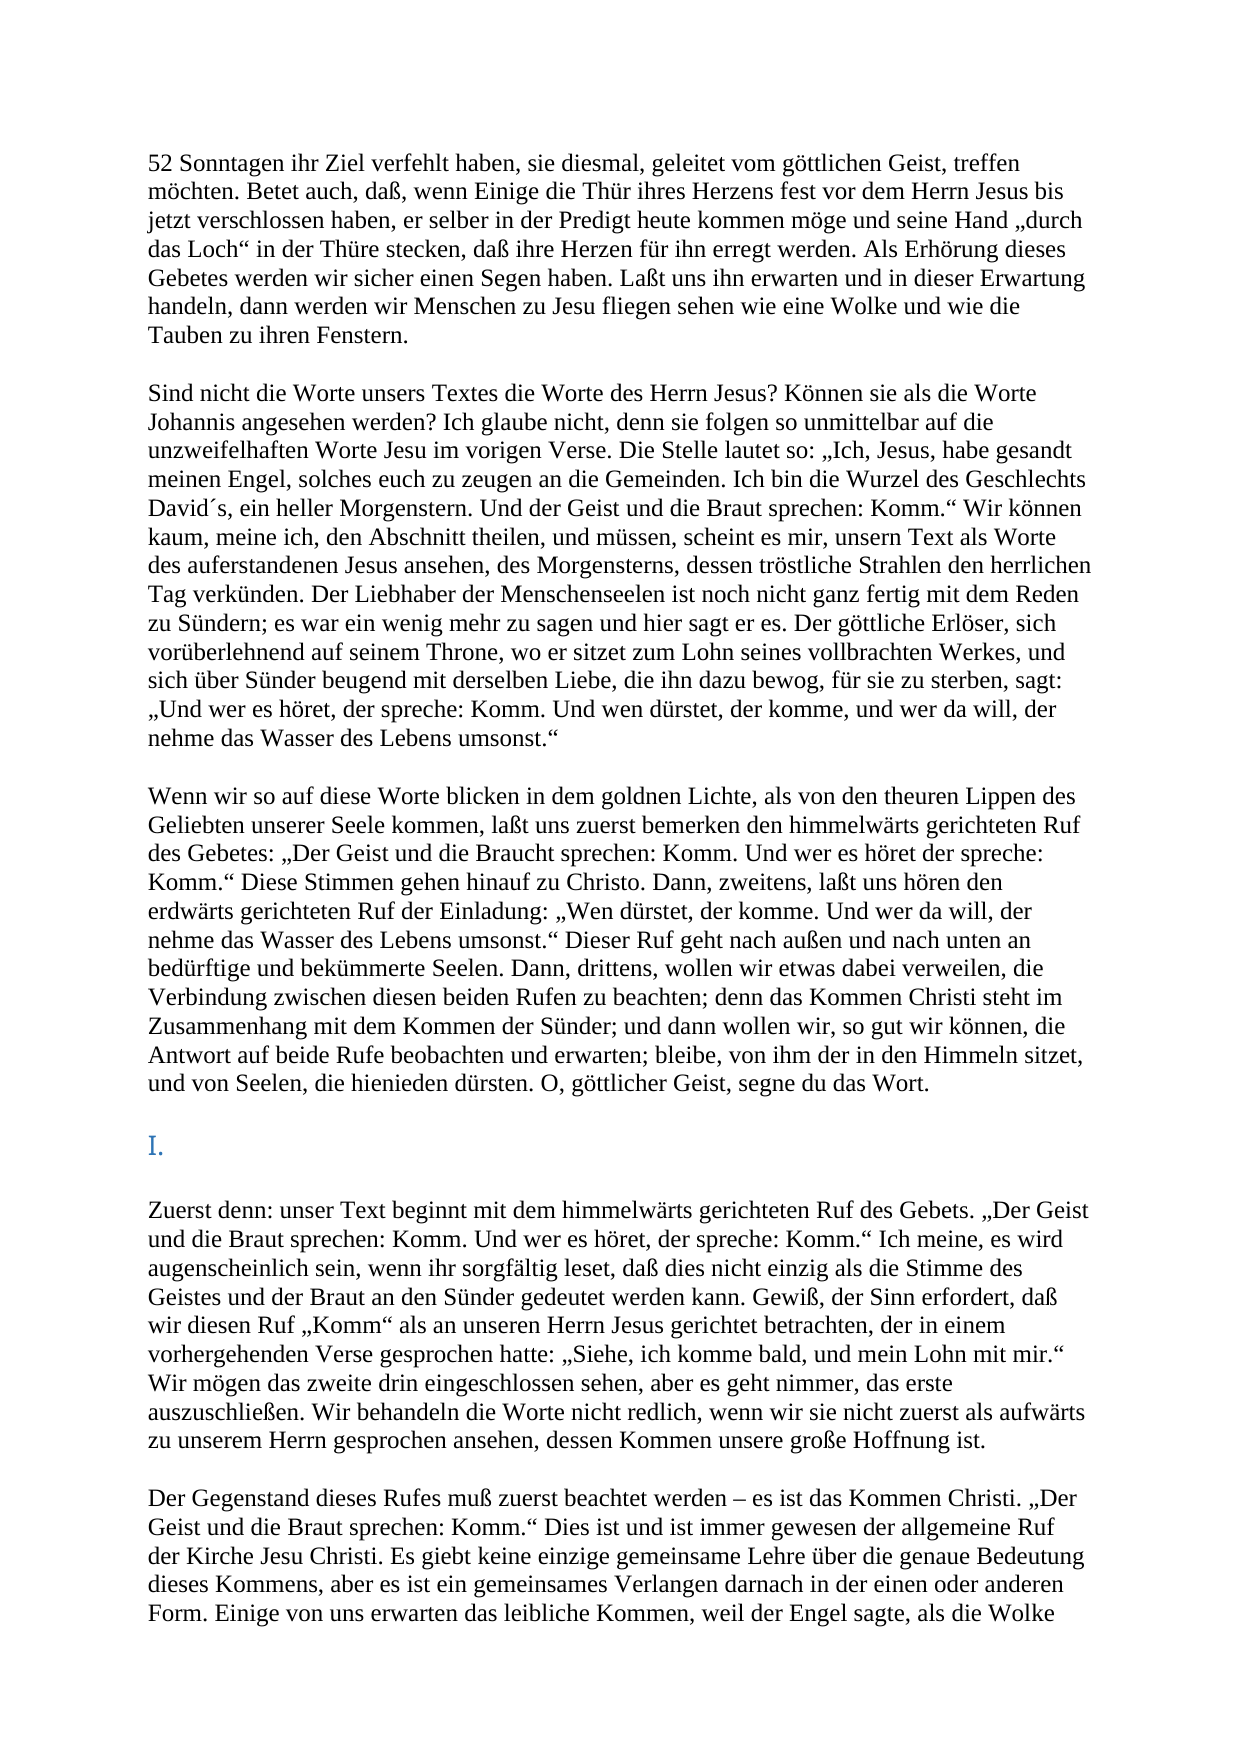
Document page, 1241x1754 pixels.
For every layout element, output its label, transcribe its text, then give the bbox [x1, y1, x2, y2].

text Wenn wir so auf diese Worte blicken in dem goldnen Lichte, als von den theuren Lippen des Geliebten unserer Seele kommen, laßt uns zuerst bemerken den himmelwärts gerichteten Ruf des Gebetes: „Der Geist und die Braucht sprechen: Komm. Und wer es höret der spreche: Komm.“ Diese Stimmen gehen hinauf zu Christo. Dann, zweitens, laßt uns hören den erdwärts gerichteten Ruf der Einladung: „Wen dürstet, der komme. Und wer da will, der nehme das Wasser des Lebens umsonst.“ Dieser Ruf geht nach außen und nach unten an bedürftige und bekümmerte Seelen. Dann, drittens, wollen wir etwas dabei verweilen, die Verbindung zwischen diesen beiden Rufen zu beachten; denn das Kommen Christi steht im Zusammenhang mit dem Kommen der Sünder; und dann wollen wir, so gut wir können, die Antwort auf beide Rufe beobachten und erwarten; bleibe, von ihm der in den Himmeln sitzet, und von Seelen, die hienieden dürsten. O, göttlicher Geist, segne du das Wort. [148, 781, 1093, 1097]
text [148, 148, 1093, 349]
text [148, 1483, 1093, 1627]
subtitle I. [148, 1126, 1093, 1163]
text Sind nicht die Worte unsers Textes die Worte des Herrn Jesus? Können sie als die Worte Johannis angesehen werden? Ich glaube nicht, denn sie folgen so unmittelbar auf die unzweifelhaften Worte Jesu im vorigen Verse. Die Stelle lautet so: „Ich, Jesus, habe gesandt meinen Engel, solches euch zu zeugen an die Gemeinden. Ich bin die Wurzel des Geschlechts David´s, ein heller Morgenstern. Und der Geist und die Braut sprechen: Komm.“ Wir können kaum, meine ich, den Abschnitt theilen, und müssen, scheint es mir, unsern Text als Worte des auferstandenen Jesus ansehen, des Morgensterns, dessen tröstliche Strahlen den herrlichen Tag verkünden. Der Liebhaber der Menschenseelen ist noch nicht ganz fertig mit dem Reden zu Sündern; es war ein wenig mehr zu sagen und hier sagt er es. Der göttliche Erlöser, sich vorüberlehnend auf seinem Throne, wo er sitzet zum Lohn seines vollbrachten Werkes, und sich über Sünder beugend mit derselben Liebe, die ihn dazu bewog, für sie zu sterben, sagt: „Und wer es höret, der spreche: Komm. Und wen dürstet, der komme, und wer da will, der nehme das Wasser des Lebens umsonst.“ [148, 378, 1093, 752]
text Zuerst denn: unser Text beginnt mit dem himmelwärts gerichteten Ruf des Gebets. „Der Geist und die Braut sprechen: Komm. Und wer es höret, der spreche: Komm.“ Ich meine, es wird augenscheinlich sein, wenn ihr sorgfältig leset, daß dies nicht einzig als die Stimme des Geistes und der Braut an den Sünder gedeutet werden kann. Gewiß, der Sinn erfordert, daß wir diesen Ruf „Komm“ als an unseren Herrn Jesus gerichtet betrachten, der in einem vorhergehenden Verse gesprochen hatte: „Siehe, ich komme bald, und mein Lohn mit mir.“ Wir mögen das zweite drin eingeschlossen sehen, aber es geht nimmer, das erste auszuschließen. Wir behandeln die Worte nicht redlich, wenn wir sie nicht zuerst als aufwärts zu unserem Herrn gesprochen ansehen, dessen Kommen unsere große Hoffnung ist. [148, 1195, 1093, 1454]
